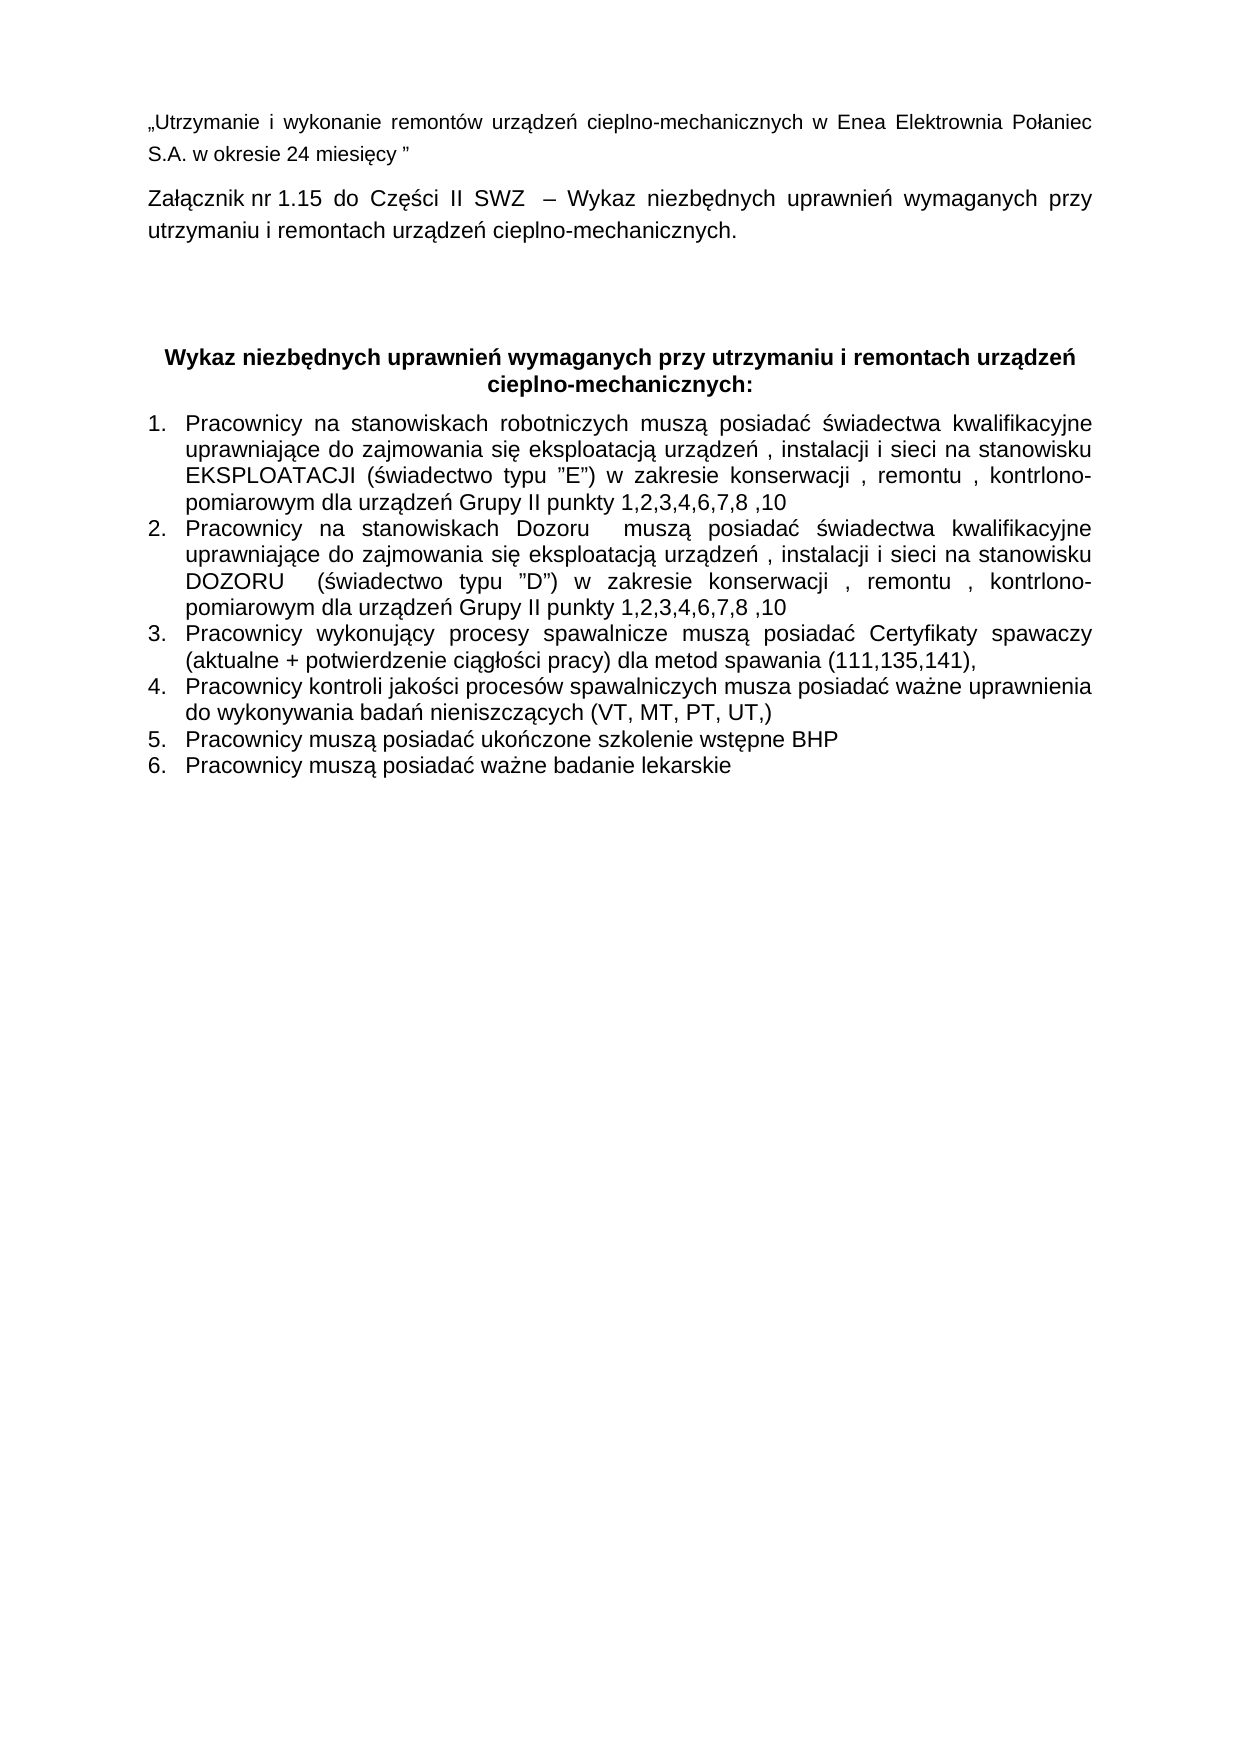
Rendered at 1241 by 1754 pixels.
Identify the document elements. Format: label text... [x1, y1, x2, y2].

list Pracownicy na stanowiskach Dozoru muszą posiadać świadectwa kwalifikacyjne uprawniające do zajmowania się eksploatacją urządzeń , instalacji i sieci na stanowisku DOZORU (świadectwo typu ”D”) w zakresie konserwacji , remontu , kontrlono-pomiarowym dla urządzeń Grupy II punkty 1,2,3,4,6,7,8 ,10 [148, 515, 1093, 620]
text Załącznik nr 1.15 do Części II SWZ – Wykaz niezbędnych uprawnień wymaganych przy utrzymaniu i remontach urządzeń cieplno-mechanicznych. [148, 179, 1093, 244]
list Pracownicy na stanowiskach robotniczych muszą posiadać świadectwa kwalifikacyjne uprawniające do zajmowania się eksploatacją urządzeń , instalacji i sieci na stanowisku EKSPLOATACJI (świadectwo typu ”E”) w zakresie konserwacji , remontu , kontrlono-pomiarowym dla urządzeń Grupy II punkty 1,2,3,4,6,7,8 ,10 [148, 409, 1093, 515]
text Wykaz niezbędnych uprawnień wymaganych przy utrzymaniu i remontach urządzeń cieplno-mechanicznych: [148, 344, 1093, 397]
text „Utrzymanie i wykonanie remontów urządzeń cieplno-mechanicznych w Enea Elektrownia Połaniec S.A. w okresie 24 miesięcy ” [148, 101, 1093, 166]
list Pracownicy wykonujący procesy spawalnicze muszą posiadać Certyfikaty spawaczy (aktualne + potwierdzenie ciągłości pracy) dla metod spawania (111,135,141), [148, 620, 1093, 673]
list Pracownicy kontroli jakości procesów spawalniczych musza posiadać ważne uprawnienia do wykonywania badań nieniszczących (VT, MT, PT, UT,) [148, 673, 1093, 726]
list Pracownicy muszą posiadać ukończone szkolenie wstępne BHP [148, 726, 1093, 752]
list Pracownicy muszą posiadać ważne badanie lekarskie [148, 752, 1093, 778]
